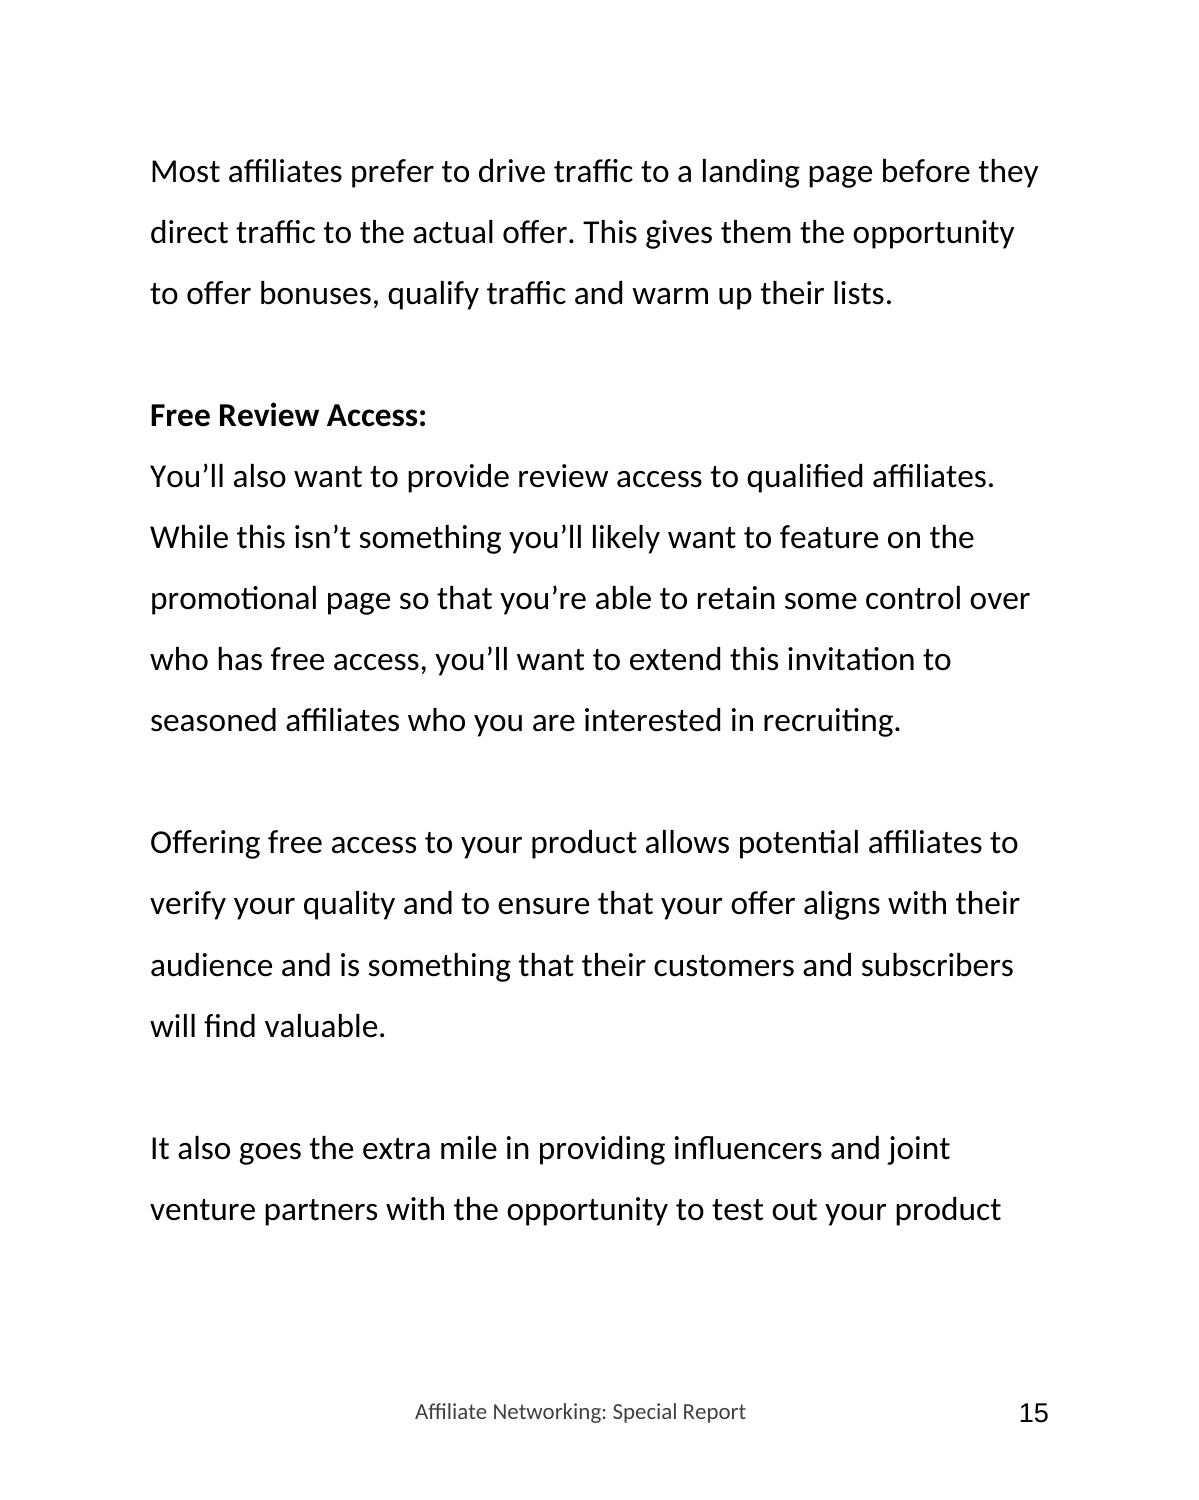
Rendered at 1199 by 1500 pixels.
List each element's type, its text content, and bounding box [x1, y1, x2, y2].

text Most affiliates prefer to drive traffic to a landing page before they direct traffic to the actual offer. This gives them the opportunity to offer bonuses, qualify traffic and warm up their lists. [150, 150, 1049, 313]
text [150, 821, 1049, 1228]
text Free Review Access: [150, 394, 1049, 435]
text You’ll also want to provide review access to qualified affiliates. While this isn’t something you’ll likely want to feature on the promotional page so that you’re able to retain some control over who has free access, you’ll want to extend this invitation to seasoned affiliates who you are interested in recruiting. [150, 455, 1049, 740]
